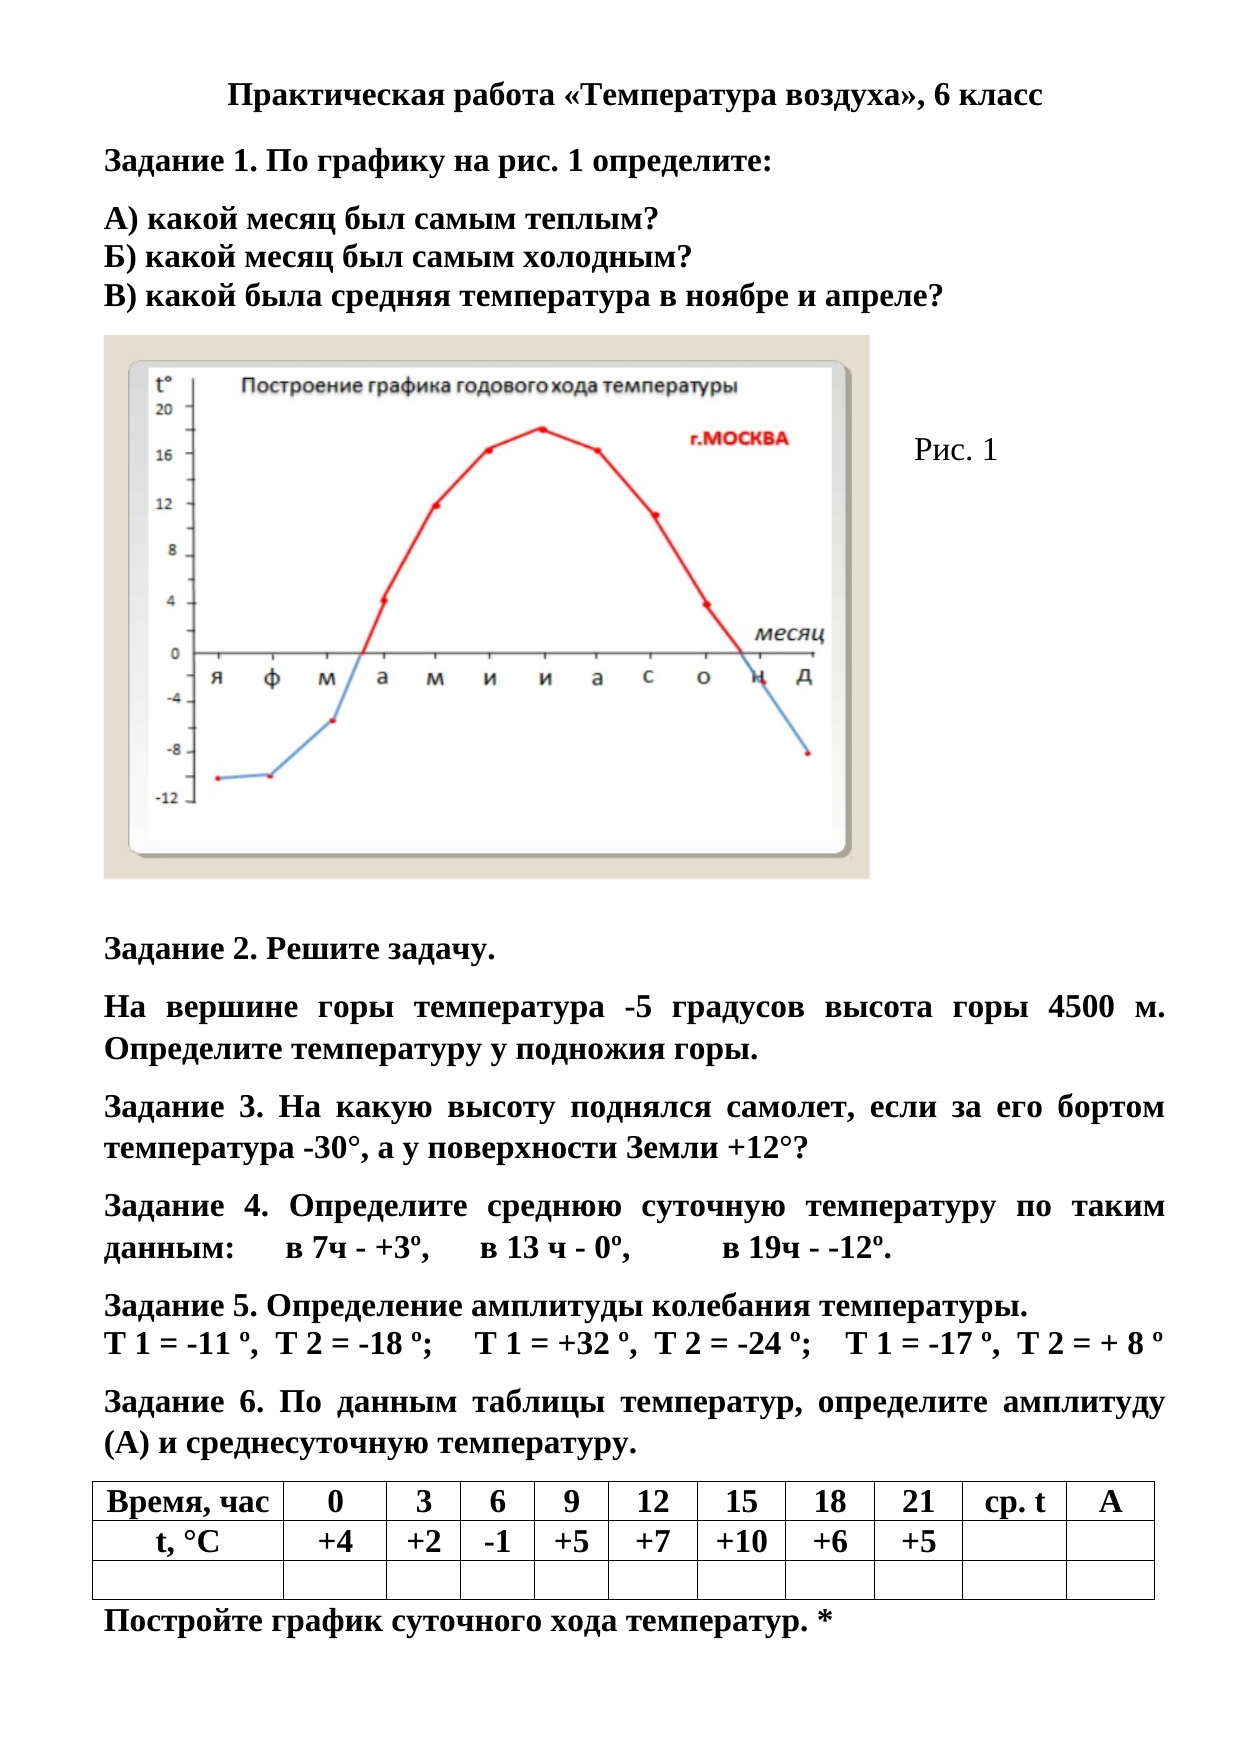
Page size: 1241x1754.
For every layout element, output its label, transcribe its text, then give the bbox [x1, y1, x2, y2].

table_cell +5 [535, 1521, 608, 1559]
table_header ср. t [963, 1482, 1066, 1520]
table_cell +10 [698, 1521, 785, 1559]
text Задание 1. По графику на рис. 1 определите: [103, 140, 1167, 178]
table_cell +6 [786, 1521, 874, 1559]
table_cell [963, 1561, 1066, 1599]
table_header 6 [461, 1482, 534, 1520]
table_header 0 [284, 1482, 386, 1520]
table_cell [387, 1561, 460, 1599]
text Постройте график суточного хода температур. * [103, 1600, 1167, 1638]
table_cell [786, 1561, 874, 1599]
table_header Время, час [93, 1482, 283, 1520]
table_cell [1067, 1521, 1154, 1559]
table_cell [609, 1561, 697, 1599]
table_cell -1 [461, 1521, 534, 1559]
text Задание 5. Определение амплитуды колебания температуры. [103, 1285, 1167, 1323]
table_header А [1067, 1482, 1154, 1520]
text В) какой была средняя температура в ноябре и апреле? [103, 275, 1167, 313]
text А) какой месяц был самым теплым? [103, 198, 1167, 237]
picture [103, 335, 870, 880]
table_cell [461, 1561, 534, 1599]
text Задание 2. Решите задачу. [103, 929, 1167, 967]
table_cell +2 [387, 1521, 460, 1559]
table_cell [963, 1521, 1066, 1559]
table_cell +5 [875, 1521, 962, 1559]
table_cell [93, 1561, 283, 1599]
table_header 18 [786, 1482, 874, 1520]
table_cell [1067, 1561, 1154, 1599]
table_cell +4 [284, 1521, 386, 1559]
table_header 9 [535, 1482, 608, 1520]
text Задание 3. На какую высоту поднялся самолет, если за его бортом температура -30°, а у поверхности Земли +12°? [103, 1086, 1167, 1166]
table_header 15 [698, 1482, 785, 1520]
table_header 21 [875, 1482, 962, 1520]
text Практическая работа «Температура воздуха», 6 класс [103, 74, 1167, 112]
table_header 12 [609, 1482, 697, 1520]
text На вершине горы температура -5 градусов высота горы 4500 м. Определите температуру у подножия горы. [103, 987, 1167, 1067]
text Б) какой месяц был самым холодным? [103, 237, 1167, 275]
table_cell +7 [609, 1521, 697, 1559]
table_cell t, °С [93, 1521, 283, 1559]
text Т 1 = -11 º, Т 2 = -18 º; Т 1 = +32 º, Т 2 = -24 º; Т 1 = -17 º, Т 2 = + 8 º [103, 1323, 1167, 1362]
text Задание 6. По данным таблицы температур, определите амплитуду (А) и среднесуточную температуру. [103, 1381, 1167, 1461]
text Задание 4. Определите среднюю суточную температуру по таким данным: в 7ч - +3º, в 13 ч - 0º, в 19ч - -12º. [103, 1186, 1167, 1265]
table_cell [535, 1561, 608, 1599]
table_cell [284, 1561, 386, 1599]
table_cell [698, 1561, 785, 1599]
table_header 3 [387, 1482, 460, 1520]
table_cell [875, 1561, 962, 1599]
